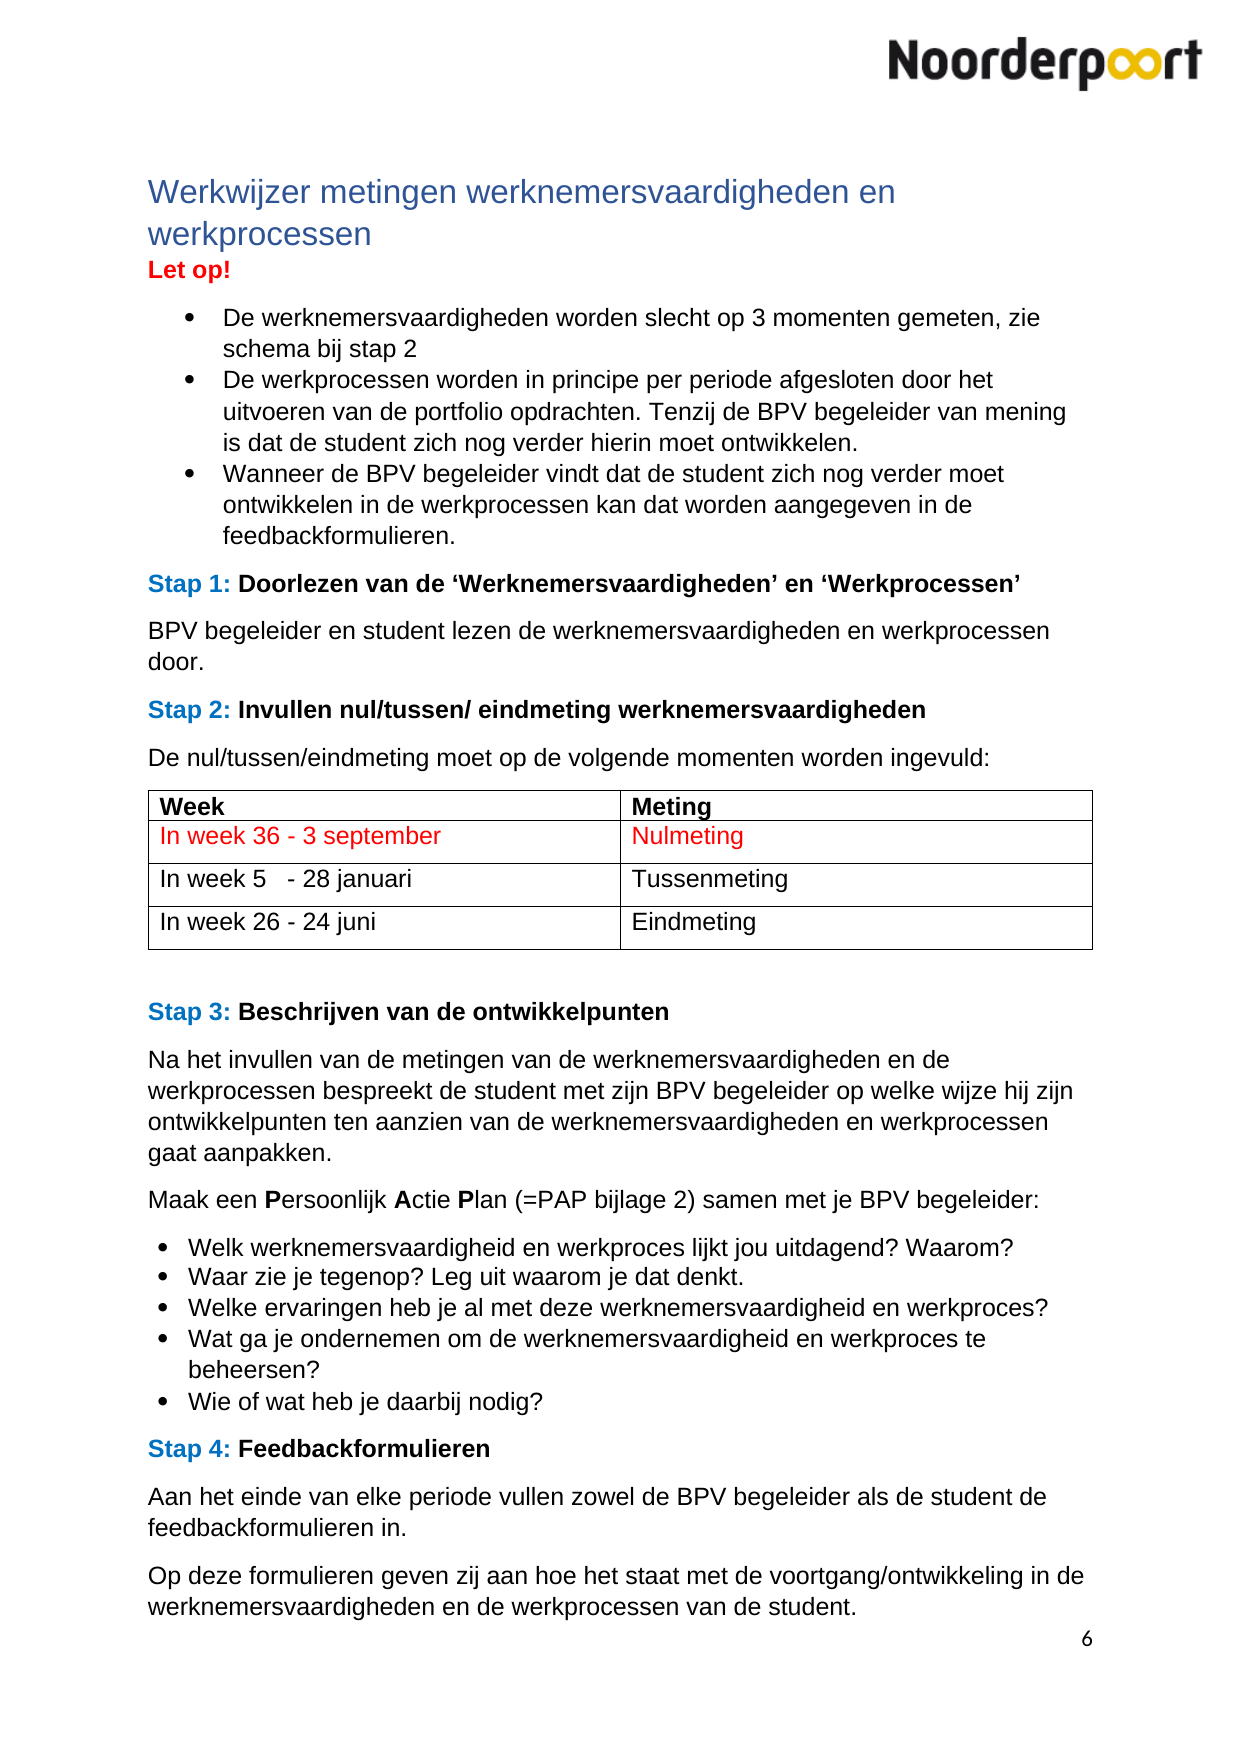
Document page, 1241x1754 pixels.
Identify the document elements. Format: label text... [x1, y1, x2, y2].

list Welke ervaringen heb je al met deze werknemersvaardigheid en werkproces? [158, 1293, 1093, 1322]
table_cell Nulmeting [621, 821, 1092, 863]
text Aan het einde van elke periode vullen zowel de BPV begeleider als de student de feedbackformulieren in. [148, 1482, 1093, 1542]
table_header Meting [621, 791, 1092, 820]
text Stap 4: Feedbackformulieren [148, 1434, 1093, 1463]
list Wie of wat heb je daarbij nodig? [158, 1386, 1093, 1415]
list Waar zie je tegenop? Leg uit waarom je dat denkt. [158, 1262, 1093, 1291]
table_cell Eindmeting [621, 907, 1092, 949]
text Op deze formulieren geven zij aan hoe het staat met de voortgang/ontwikkeling in de werknemersvaardigheden en de werkprocessen van de student. [148, 1561, 1093, 1621]
text Stap 3: Beschrijven van de ontwikkelpunten [148, 997, 1093, 1026]
text De nul/tussen/eindmeting moet op de volgende momenten worden ingevuld: [148, 743, 1093, 771]
text BPV begeleider en student lezen de werknemersvaardigheden en werkprocessen door. [148, 616, 1093, 676]
list De werkprocessen worden in principe per periode afgesloten door het uitvoeren van de portfolio opdrachten. Tenzij de BPV begeleider van mening is dat de student zich nog verder hierin moet ontwikkelen. [185, 365, 1093, 456]
table_cell Tussenmeting [621, 864, 1092, 906]
list Wanneer de BPV begeleider vindt dat de student zich nog verder moet ontwikkelen in de werkprocessen kan dat worden aangegeven in de feedbackformulieren. [185, 459, 1093, 549]
list Wat ga je ondernemen om de werknemersvaardigheid en werkproces te beheersen? [158, 1324, 1093, 1384]
table_cell In week 36 - 3 september [149, 821, 620, 863]
table_cell In week 5 - 28 januari [149, 864, 620, 906]
text Let op! [148, 256, 1093, 284]
table_cell In week 26 - 24 juni [149, 907, 620, 949]
list De werknemersvaardigheden worden slecht op 3 momenten gemeten, zie schema bij stap 2 [185, 303, 1093, 363]
text Stap 1: Doorlezen van de ‘Werknemersvaardigheden’ en ‘Werkprocessen’ [148, 568, 1093, 597]
text Stap 2: Invullen nul/tussen/ eindmeting werknemersvaardigheden [148, 695, 1093, 724]
picture [882, 31, 1205, 93]
text Maak een Persoonlijk Actie Plan (=PAP bijlage 2) samen met je BPV begeleider: [148, 1185, 1093, 1214]
list Welk werknemersvaardigheid en werkproces lijkt jou uitdagend? Waarom? [158, 1233, 1093, 1262]
subtitle Werkwijzer metingen werknemersvaardigheden en werkprocessen [148, 173, 1093, 252]
table_header Week [149, 791, 620, 820]
text Na het invullen van de metingen van de werknemersvaardigheden en de werkprocessen bespreekt de student met zijn BPV begeleider op welke wijze hij zijn ontwikkelpunten ten aanzien van de werknemersvaardigheden en werkprocessen gaat aanpakken. [148, 1044, 1093, 1166]
